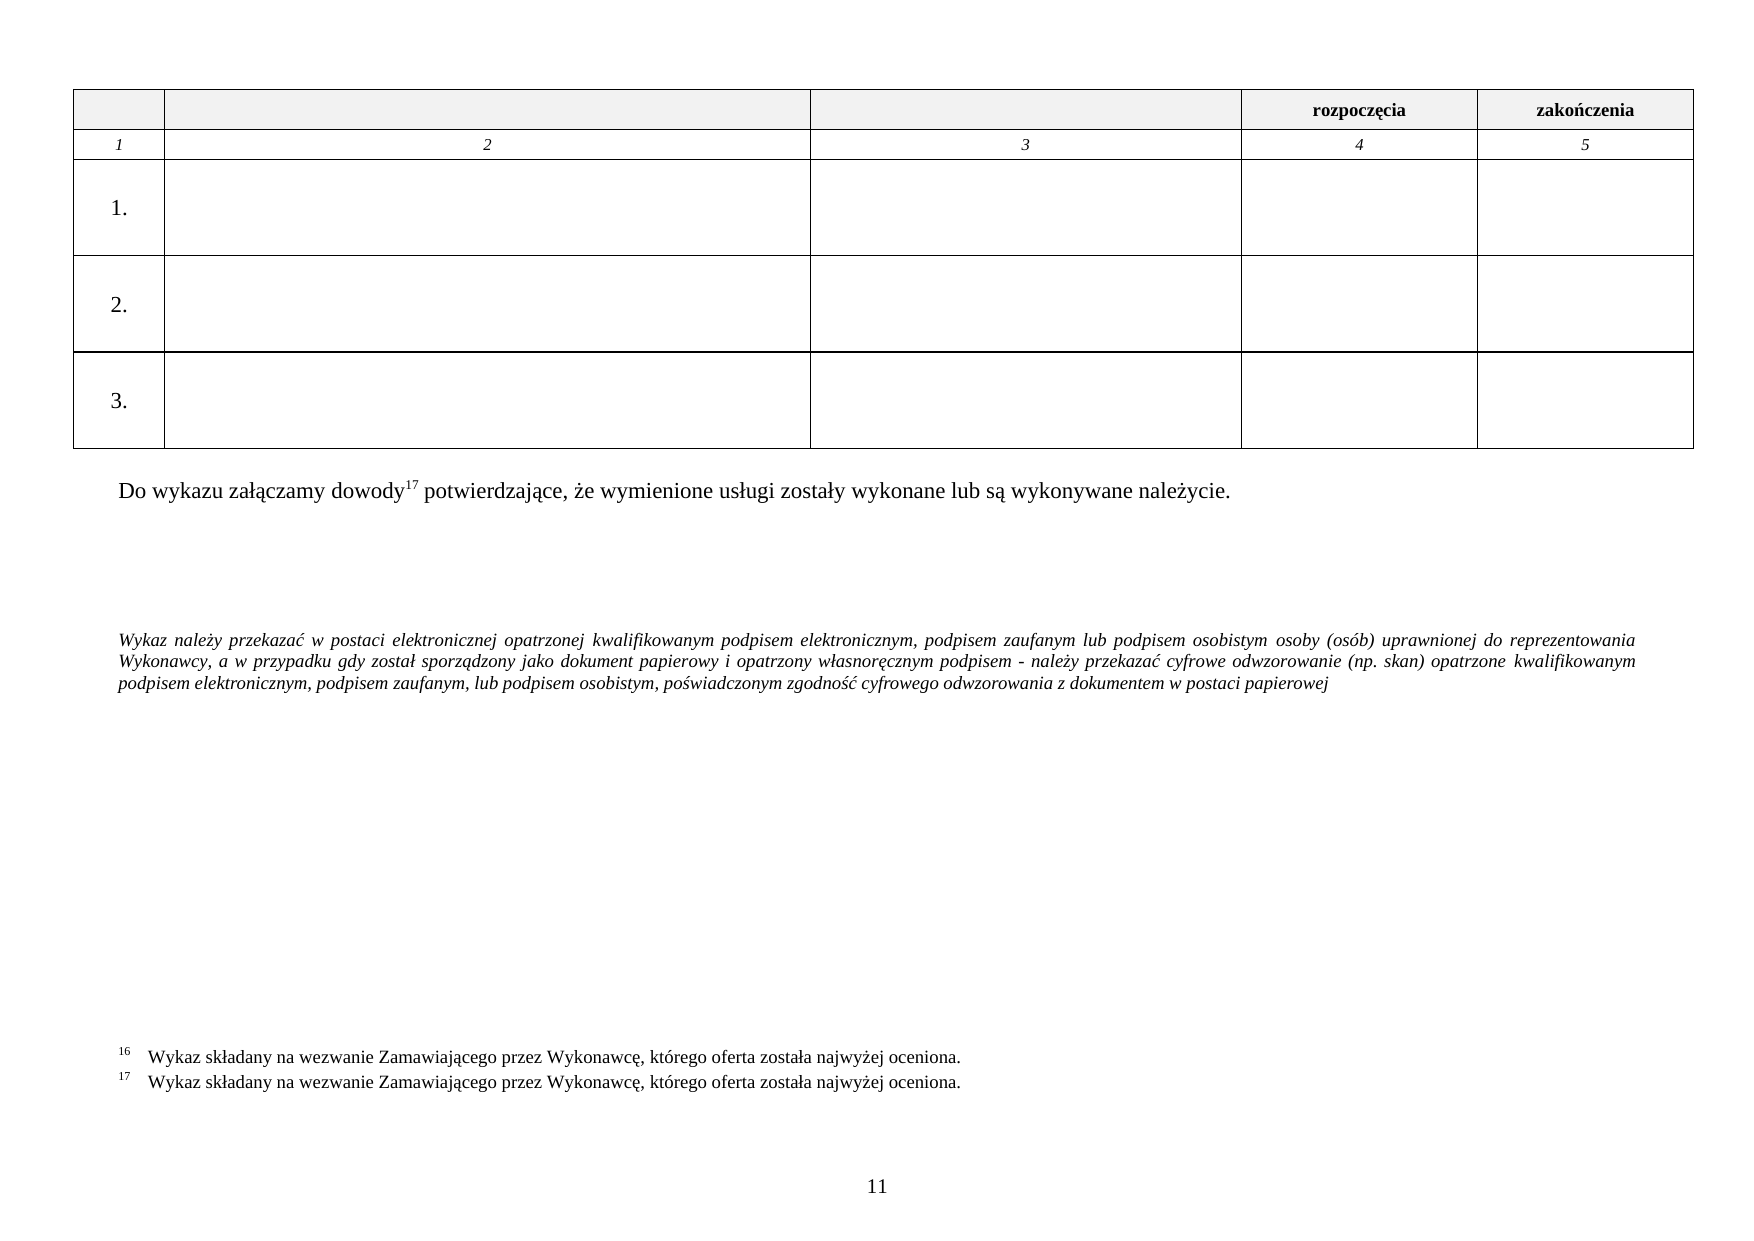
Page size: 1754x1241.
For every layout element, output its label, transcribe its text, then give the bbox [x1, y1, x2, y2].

table_cell 3. [74, 353, 164, 447]
table_cell zakończenia [1478, 90, 1693, 129]
table_cell [811, 160, 1241, 255]
table_cell [811, 353, 1241, 447]
table_cell [1478, 256, 1693, 351]
table_cell 5 [1478, 130, 1693, 159]
table_cell [1478, 353, 1693, 447]
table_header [165, 90, 810, 129]
table_cell [165, 353, 810, 447]
table_cell [1478, 160, 1693, 255]
table_cell [811, 256, 1241, 351]
table_cell rozpoczęcia [1242, 90, 1477, 129]
table_cell 3 [811, 130, 1241, 159]
table_cell 1. [74, 160, 164, 255]
text Wykaz należy przekazać w postaci elektronicznej opatrzonej kwalifikowanym podpisem elektronicznym, podpisem zaufanym lub podpisem osobistym osoby (osób) uprawnionej do reprezentowania Wykonawcy, a w przypadku gdy został sporządzony jako dokument papierowy i opatrzony własnoręcznym podpisem - należy przekazać cyfrowe odwzorowanie (np. skan) opatrzone kwalifikowanym podpisem elektronicznym, podpisem zaufanym, lub podpisem osobistym, poświadczonym zgodność cyfrowego odwzorowania z dokumentem w postaci papierowej [118, 629, 1636, 693]
table_cell [1242, 160, 1477, 255]
table_cell 2 [165, 130, 810, 159]
table_header L.p. [74, 90, 164, 129]
table_cell [165, 256, 810, 351]
table_cell [165, 160, 810, 255]
table_cell 2. [74, 256, 164, 351]
text Do wykazu załączamy dowody potwierdzające, że wymienione usługi zostały wykonane lub są wykonywane należycie. [118, 477, 1636, 504]
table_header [811, 90, 1241, 129]
table_cell 1 [74, 130, 164, 159]
table_cell [1242, 353, 1477, 447]
table_cell 4 [1242, 130, 1477, 159]
table_cell [1242, 256, 1477, 351]
